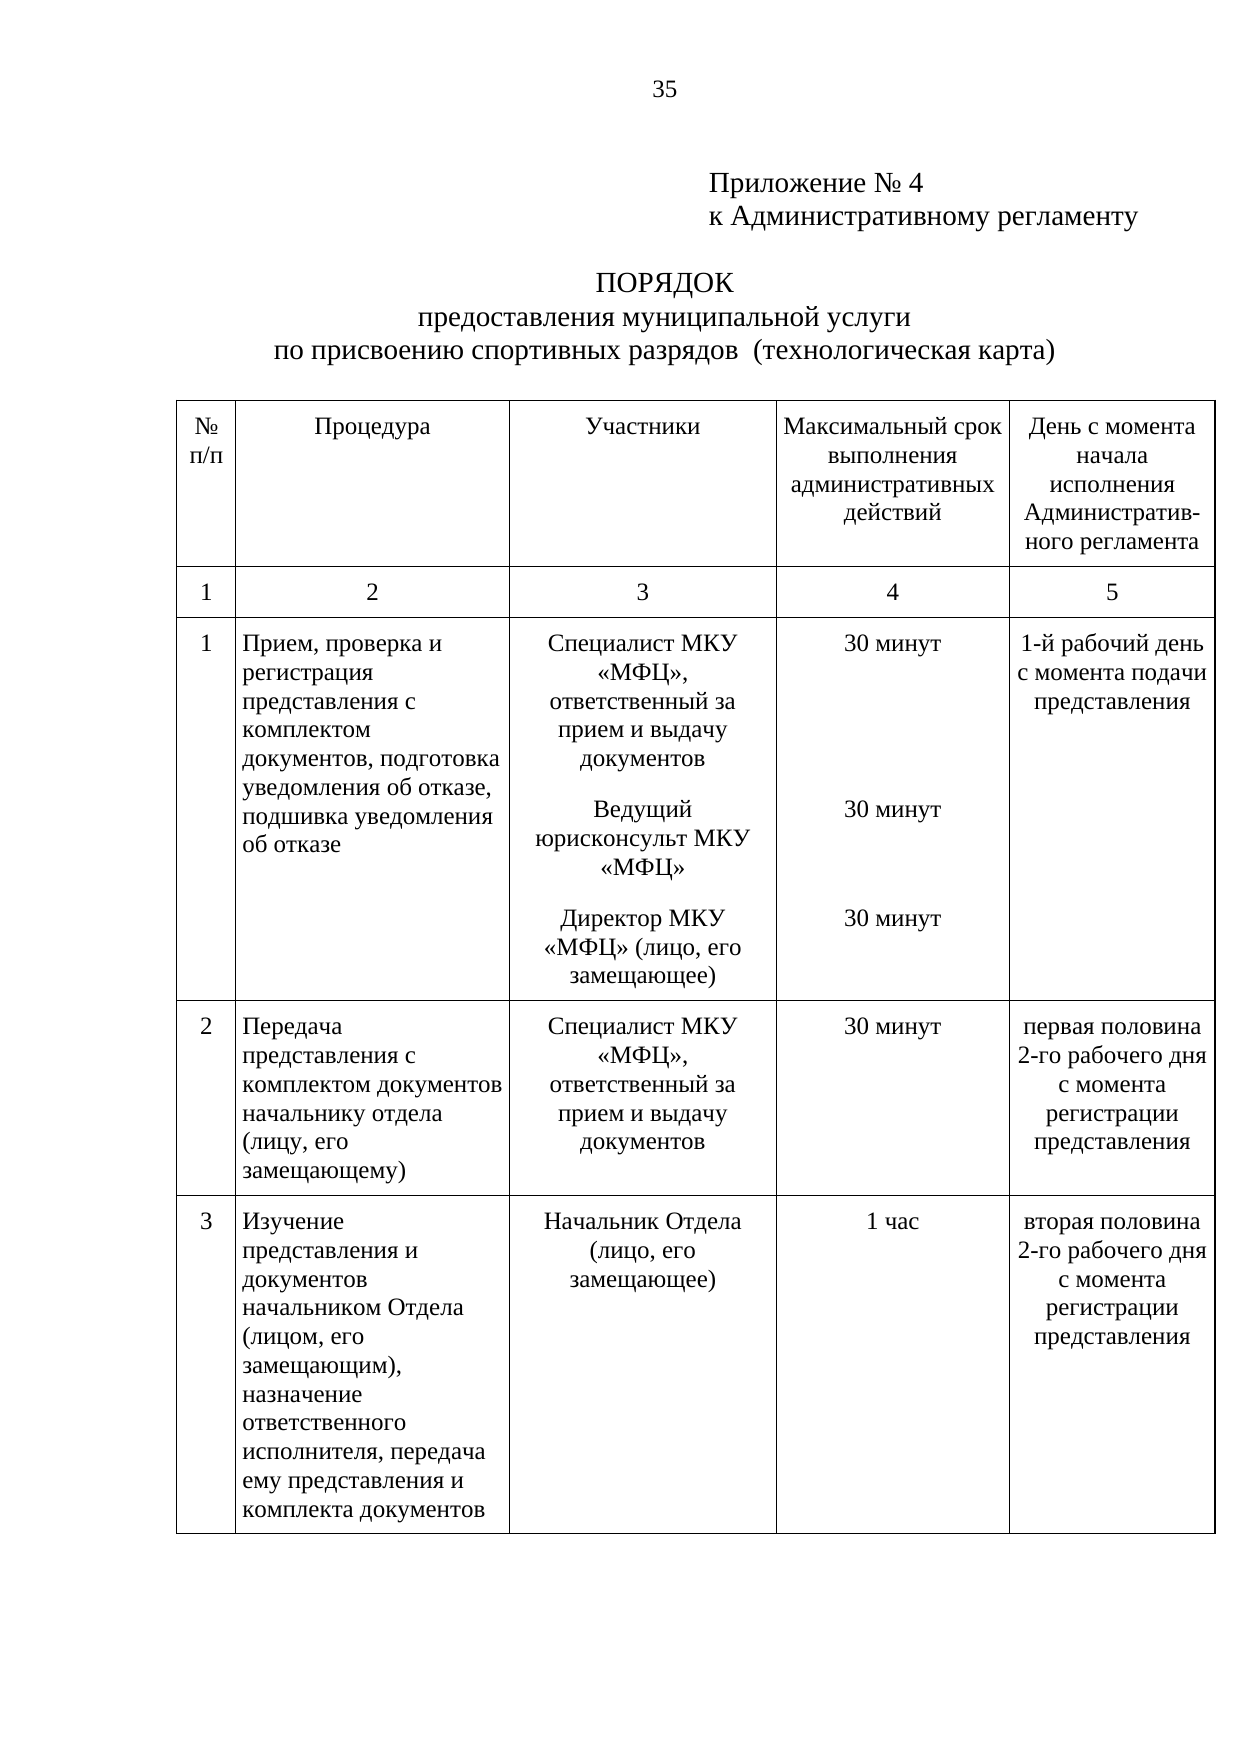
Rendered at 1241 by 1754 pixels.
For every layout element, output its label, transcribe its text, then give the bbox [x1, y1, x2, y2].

text Приложение № 4 [709, 165, 1152, 198]
table_cell 1 час [777, 1196, 1009, 1303]
table_cell 30 минут [777, 783, 1009, 891]
text ПОРЯДОК [177, 265, 1152, 299]
table_cell [777, 1303, 1009, 1533]
table_cell 1-й рабочий день с момента подачи представления [1010, 618, 1214, 1000]
table_cell 4 [777, 567, 1009, 617]
table_cell первая половина 2-го рабочего дня с момента регистрации представления [1010, 1001, 1214, 1194]
table_header № п/п [177, 401, 235, 566]
table_cell 2 [177, 1001, 235, 1194]
table_cell Специалист МКУ «МФЦ», ответственный за прием и выдачу документов [510, 1001, 776, 1194]
table_header Участники [510, 401, 776, 566]
table_cell 3 [510, 567, 776, 617]
text по присвоению спортивных разрядов (технологическая карта) [177, 332, 1152, 366]
table_cell [510, 1303, 776, 1533]
table_cell 3 [177, 1196, 235, 1533]
text к Административному регламенту [709, 198, 1152, 232]
table_cell Начальник Отдела (лицо, его замещающее) [510, 1196, 776, 1303]
table_cell Специалист МКУ «МФЦ», ответственный за прием и выдачу документов [510, 618, 776, 783]
table_cell 30 минут [777, 618, 1009, 783]
table_cell 30 минут [777, 891, 1009, 1000]
table_cell Прием, проверка и регистрация представления с комплектом документов, подготовка уведомления об отказе, подшивка уведомления об отказе [236, 618, 509, 1000]
table_cell Ведущий юрисконсульт МКУ «МФЦ» [510, 783, 776, 891]
table_cell 30 минут [777, 1001, 1009, 1194]
table_cell вторая половина 2-го рабочего дня с момента регистрации представления [1010, 1196, 1214, 1533]
table_cell 1 [177, 618, 235, 1000]
text предоставления муниципальной услуги [177, 299, 1152, 332]
table_cell 2 [236, 567, 509, 617]
table_cell 5 [1010, 567, 1214, 617]
table_cell Передача представления с комплектом документов начальнику отдела (лицу, его замещающему) [236, 1001, 509, 1194]
table_cell 1 [177, 567, 235, 617]
table_header Процедура [236, 401, 509, 566]
table_cell Директор МКУ «МФЦ» (лицо, его замещающее) [510, 891, 776, 1000]
table_header Максимальный срок выполнения административных действий [777, 401, 1009, 566]
table_header День с момента начала исполнения Административ-ного регламента [1010, 401, 1214, 566]
table_cell Изучение представления и документов начальником Отдела (лицом, его замещающим), назначение ответственного исполнителя, передача ему представления и комплекта документов [236, 1196, 509, 1533]
